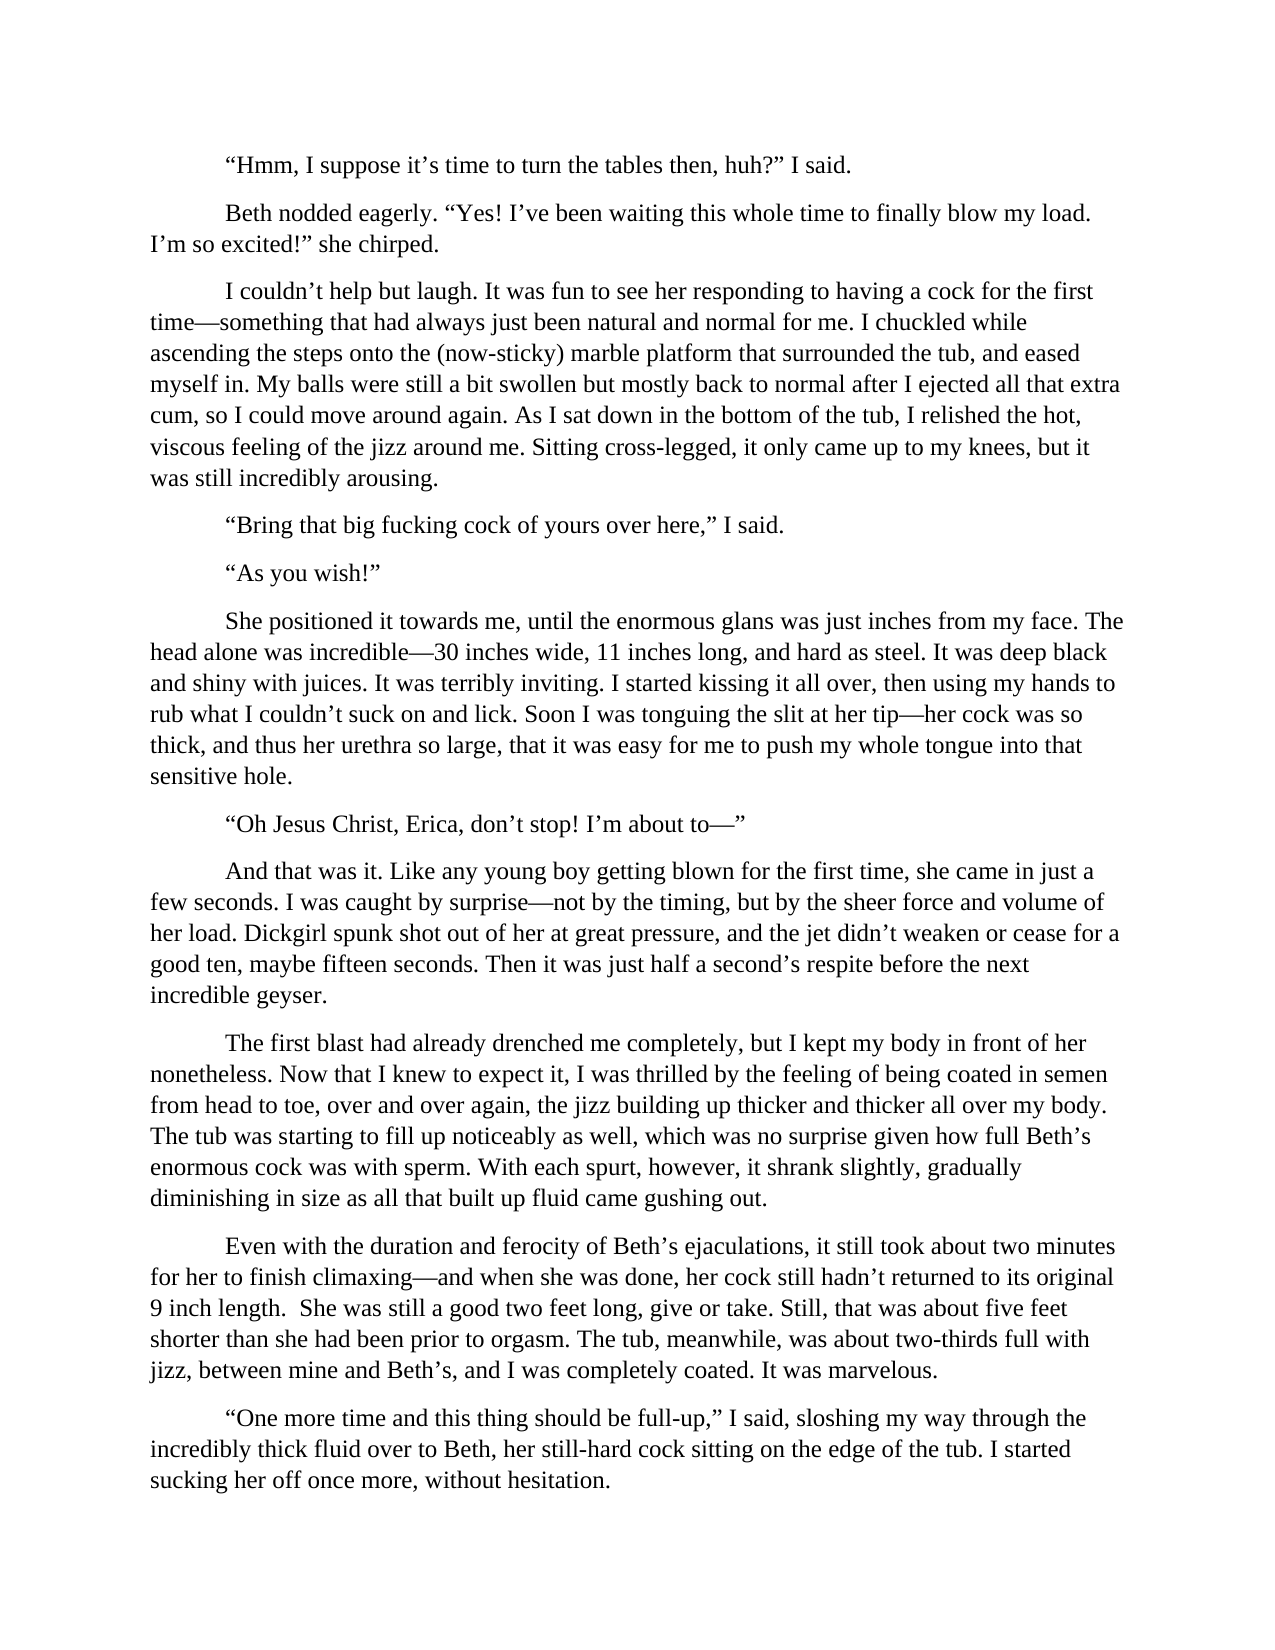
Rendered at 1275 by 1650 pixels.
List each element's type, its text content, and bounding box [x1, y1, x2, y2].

text I couldn’t help but laugh. It was fun to see her responding to having a cock for the first time—something that had always just been natural and normal for me. I chuckled while ascending the steps onto the (now-sticky) marble platform that surrounded the tub, and eased myself in. My balls were still a bit swollen but mostly back to normal after I ejected all that extra cum, so I could move around again. As I sat down in the bottom of the tub, I relished the hot, viscous feeling of the jizz around me. Sitting cross-legged, it only came up to my knees, but it was still incredibly arousing. [150, 276, 1125, 491]
text Even with the duration and ferocity of Beth’s ejaculations, it still took about two minutes for her to finish climaxing—and when she was done, her cock still hadn’t returned to its original 9 inch length. She was still a good two feet long, give or take. Still, that was about five feet shorter than she had been prior to orgasm. The tub, meanwhile, was about two-thirds full with jizz, between mine and Beth’s, and I was completely coated. It was marvelous. [150, 1231, 1125, 1384]
text “Bring that big fucking cock of yours over here,” I said. [150, 510, 1125, 539]
text “Oh Jesus Christ, Erica, don’t stop! I’m about to—” [150, 809, 1125, 837]
text And that was it. Like any young boy getting blown for the first time, she came in just a few seconds. I was caught by surprise—not by the timing, but by the sheer force and volume of her load. Dickgirl spunk shot out of her at great pressure, and the jet didn’t weaken or cease for a good ten, maybe fifteen seconds. Then it was just half a second’s respite before the next incredible geyser. [150, 856, 1125, 1009]
text “One more time and this thing should be full-up,” I said, sloshing my way through the incredibly thick fluid over to Beth, her still-hard cock sitting on the edge of the tub. I started sucking her off once more, without hesitation. [150, 1403, 1125, 1494]
text Beth nodded eagerly. “Yes! I’ve been waiting this whole time to finally blow my load. I’m so excited!” she chirped. [150, 198, 1125, 257]
text “As you wish!” [150, 558, 1125, 587]
text “Hmm, I suppose it’s time to turn the tables then, huh?” I said. [150, 150, 1125, 179]
text The first blast had already drenched me completely, but I kept my body in front of her nonetheless. Now that I knew to expect it, I was thrilled by the feeling of being coated in semen from head to toe, over and over again, the jizz building up thicker and thicker all over my body. The tub was starting to fill up noticeably as well, which was no surprise given how full Beth’s enormous cock was with sperm. With each spurt, however, it shrank slightly, gradually diminishing in size as all that built up fluid came gushing out. [150, 1028, 1125, 1212]
text She positioned it towards me, until the enormous glans was just inches from my face. The head alone was incredible—30 inches wide, 11 inches long, and hard as steel. It was deep black and shiny with juices. It was terribly inviting. I started kissing it all over, then using my hands to rub what I couldn’t suck on and lick. Soon I was tonguing the slit at her tip—her cock was so thick, and thus her urethra so large, that it was easy for me to push my whole tongue into that sensitive hole. [150, 606, 1125, 790]
